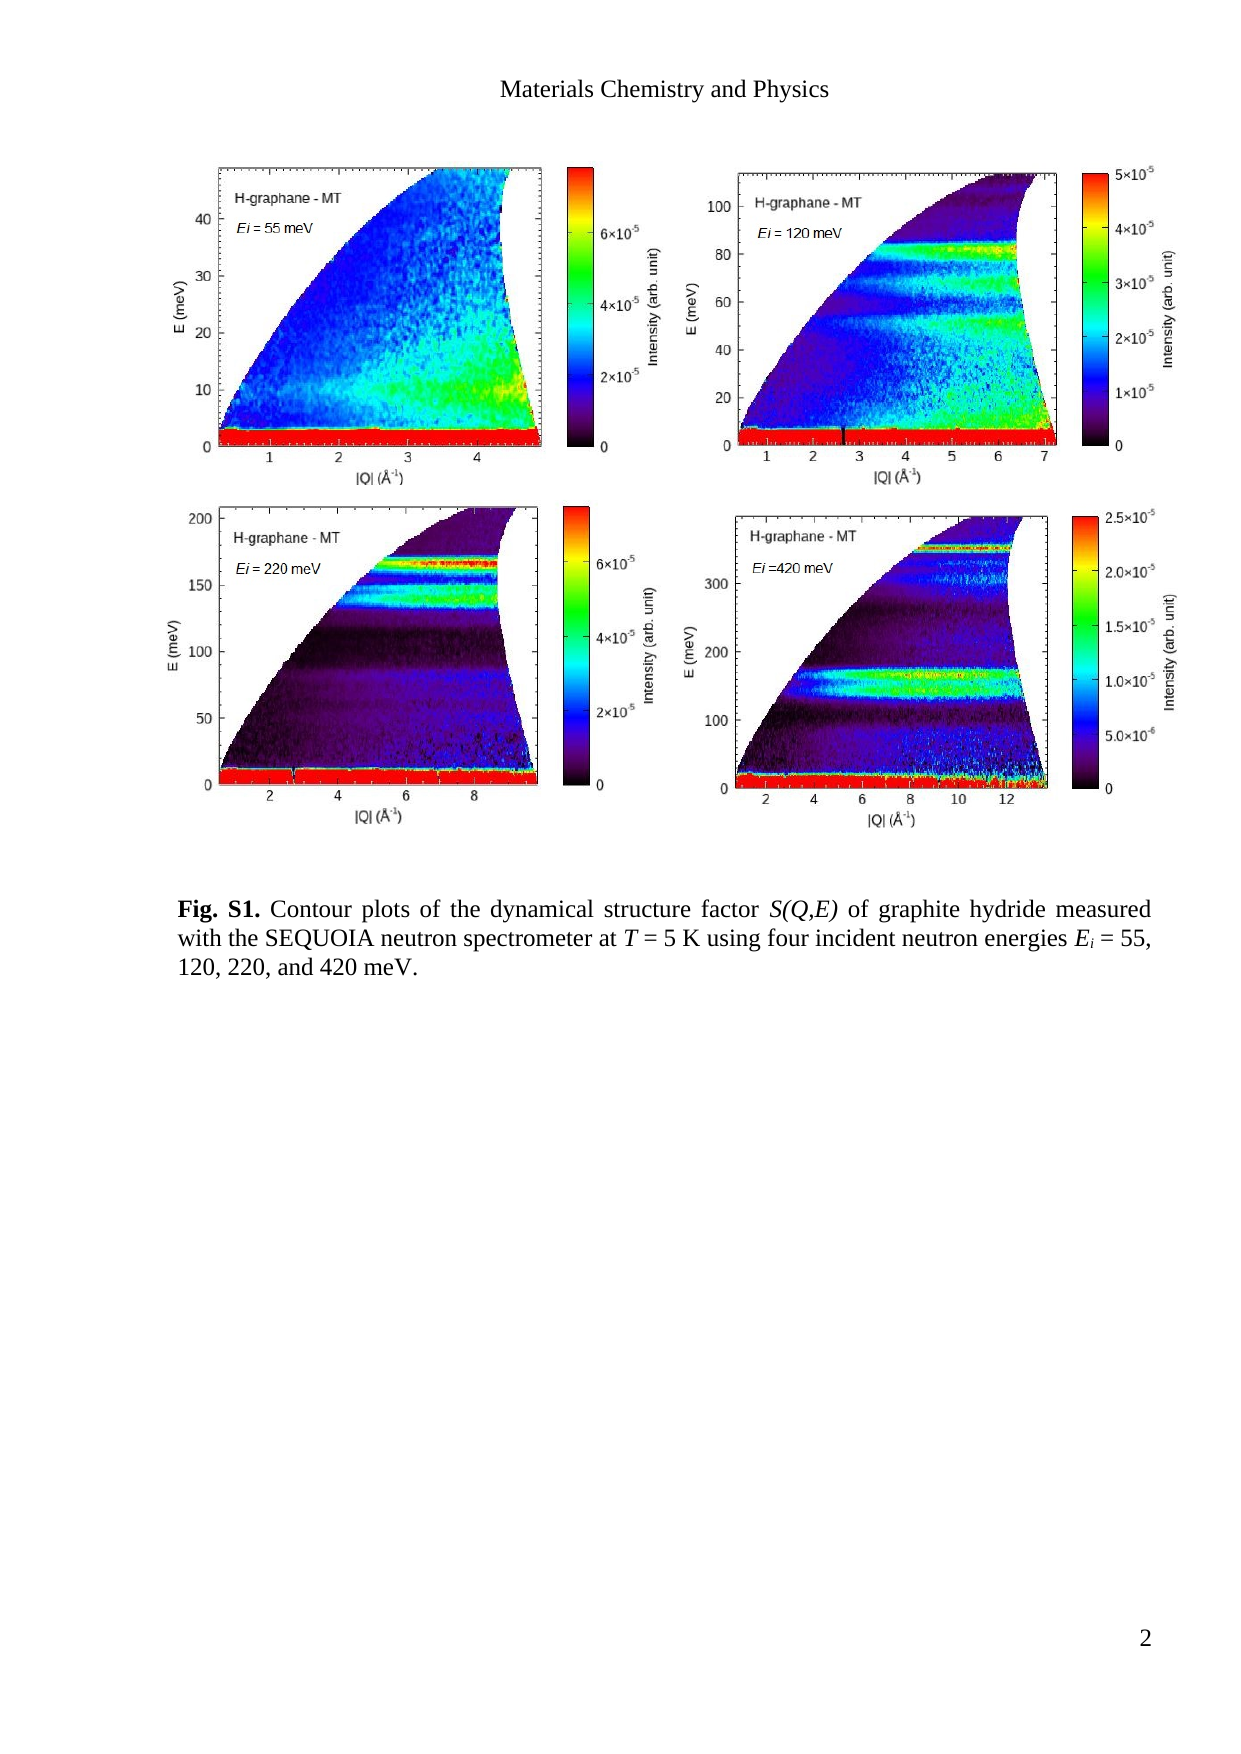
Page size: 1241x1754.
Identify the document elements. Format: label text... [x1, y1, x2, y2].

text Fig. S1. Contour plots of the dynamical structure factor S(Q,E) of graphite hydride measured with the SEQUOIA neutron spectrometer at T = 5 K using four incident neutron energies Ei = 55, 120, 220, and 420 meV. [177, 894, 1152, 981]
picture [144, 145, 1194, 842]
